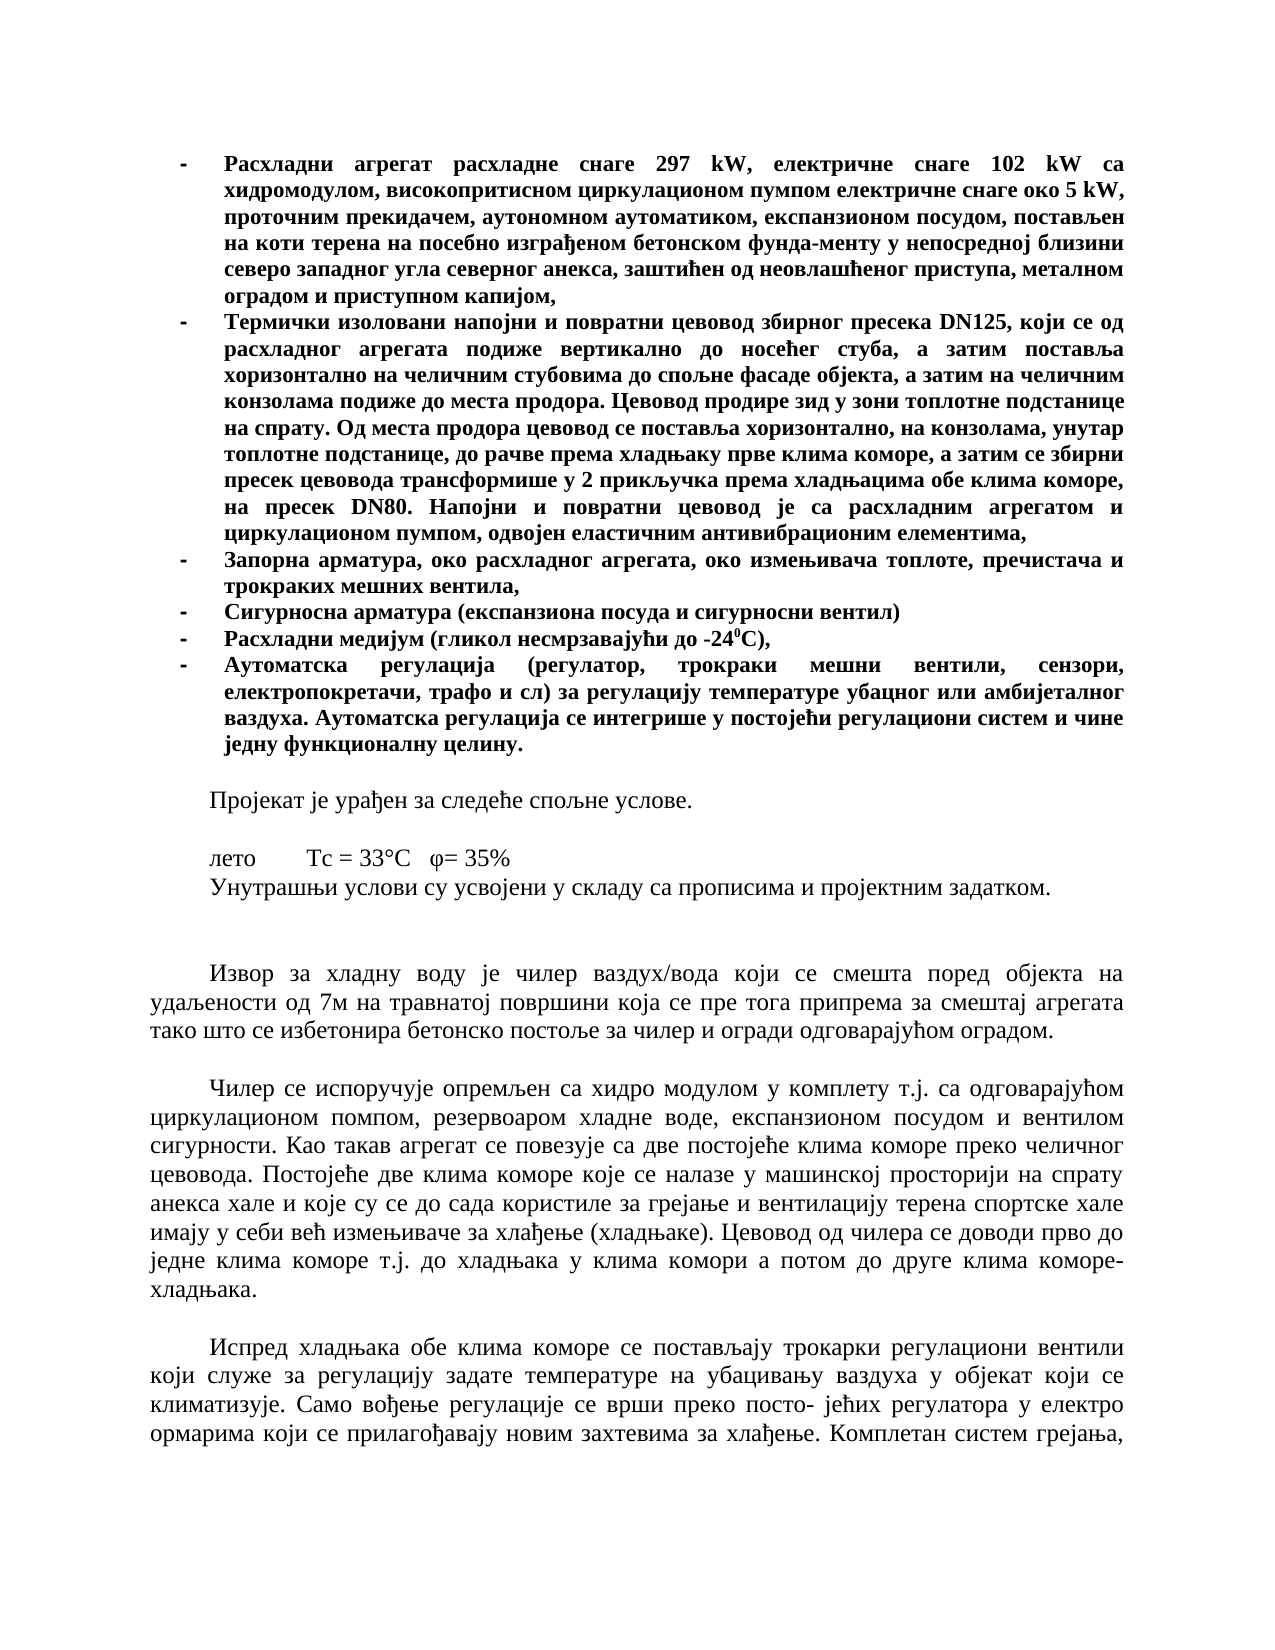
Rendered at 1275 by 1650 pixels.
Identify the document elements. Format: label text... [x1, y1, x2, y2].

text лето Тс = 33°С φ= 35% [150, 843, 1125, 872]
list Расхладни медијум (гликол несмрзавајући до -240С), [179, 625, 1125, 651]
text Извор за хладну воду је чилер ваздух/вода који се смешта поред објекта на удаљености од 7м на травнатој површини која се пре тога припрема за смештај агрегата тако што се избетонира бетонско постоље за чилер и огради одговарајућом оградом. [150, 958, 1125, 1044]
text Пројекат је урађен за следеће спољне услове. [150, 786, 1125, 814]
list Аутоматска регулација (регулатор, трокраки мешни вентили, сензори, електропокретачи, трафо и сл) за регулацију температуре убацног или амбијеталног ваздуха. Аутоматска регулација се интегрише у постојећи регулациони систем и чине једну функционалну целину. [179, 651, 1125, 757]
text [150, 1332, 1125, 1447]
text Чилер се испоручује опремљен са хидро модулом у комплету т.ј. са одговарајућом циркулационом помпом, резервоаром хладне воде, експанзионом посудом и вентилом сигурности. Као такав агрегат се повезује са две постојеће клима коморе преко челичног цевовода. Постојеће две клима коморе које се налазе у машинској просторији на спрату анекса хале и које су се до сада користиле за грејање и вентилацију терена спортске хале имају у себи већ измењиваче за хлађење (хладњаке). Цевовод од чилера се доводи прво до једне клима коморе т.ј. до хладњака у клима комори а потом до друге клима коморе-хладњака. [150, 1073, 1125, 1303]
text Унутрашњи услови су усвојени у складу са прописима и пројектним задатком. [150, 872, 1125, 901]
list Запорна арматура, око расхладног агрегата, око измењивача топлоте, пречистача и трокраких мешних вентила, [179, 546, 1125, 598]
list Термички изоловани напојни и повратни цевовод збирног пресека DN125, који се од расхладног агрегата подиже вертикално до носећег стуба, а затим поставља хоризонтално на челичним стубовима до спољне фасаде објекта, а затим на челичним конзолама подиже до места продора. Цевовод продире зид у зони топлотне подстанице на спрату. Од места продора цевовод се поставља хоризонтално, на конзолама, унутар топлотне подстанице, до рачве према хладњаку прве клима коморе, а затим се збирни пресек цевовода трансформише у 2 прикључка према хладњацима обе клима коморе, на пресек DN80. Напојни и повратни цевовод је са расхладним агрегатом и циркулационом пумпом, одвојен еластичним антивибрационим елементима, [179, 308, 1125, 546]
list Сигурносна арматура (експанзиона посуда и сигурносни вентил) [179, 598, 1125, 625]
list Расхладни агрегат расхладне снаге 297 kW, електричне снаге 102 kW са хидромодулом, високопритисном циркулационом пумпом електричне снаге око 5 kW, проточним прекидачем, аутономном аутоматиком, експанзионом посудом, постављен на коти терена на посебно изграђеном бетонском фунда-менту у непосредној близини северо западног угла северног анекса, заштићен од неовлашћеног приступа, металном оградом и приступном капијом, [179, 150, 1125, 308]
